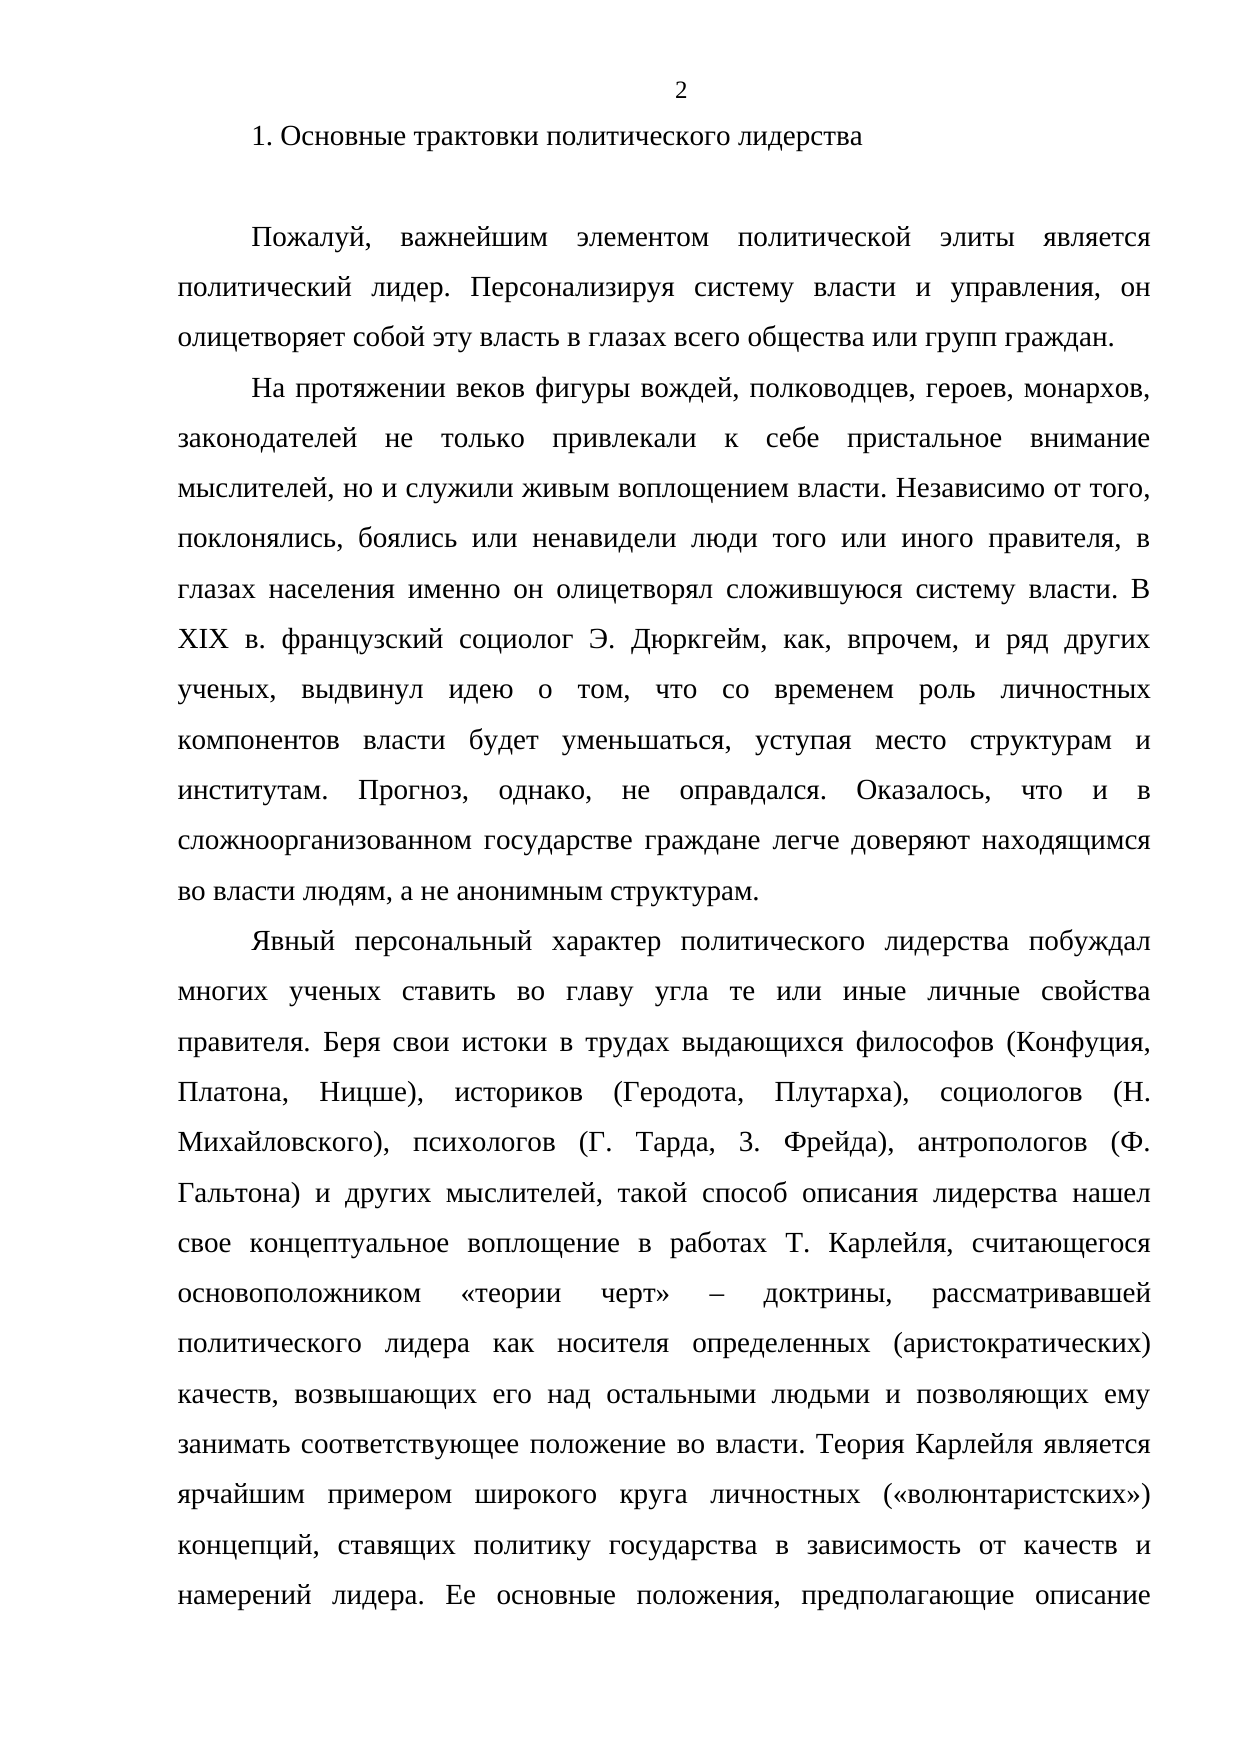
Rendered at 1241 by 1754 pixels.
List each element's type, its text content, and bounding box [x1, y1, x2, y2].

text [177, 923, 1152, 1611]
subtitle 1. Основные трактовки политического лидерства [177, 118, 1152, 152]
text На протяжении веков фигуры вождей, полководцев, героев, монархов, законодателей не только привлекали к себе пристальное внимание мыслителей, но и служили живым воплощением власти. Независимо от того, поклонялись, боялись или ненавидели люди того или иного правителя, в глазах населения именно он олицетворял сложившуюся систему власти. В XIX в. французский социолог Э. Дюркгейм, как, впрочем, и ряд других ученых, выдвинул идею о том, что со временем роль личностных компонентов власти будет уменьшаться, уступая место структурам и институтам. Прогноз, однако, не оправдался. Оказалось, что и в сложноорганизованном государстве граждане легче доверяют находящимся во власти людям, а не анонимным структурам. [177, 370, 1152, 906]
text Пожалуй, важнейшим элементом политической элиты является политический лидер. Персонализируя систему власти и управления, он олицетворяет собой эту власть в глазах всего общества или групп граждан. [177, 219, 1152, 353]
